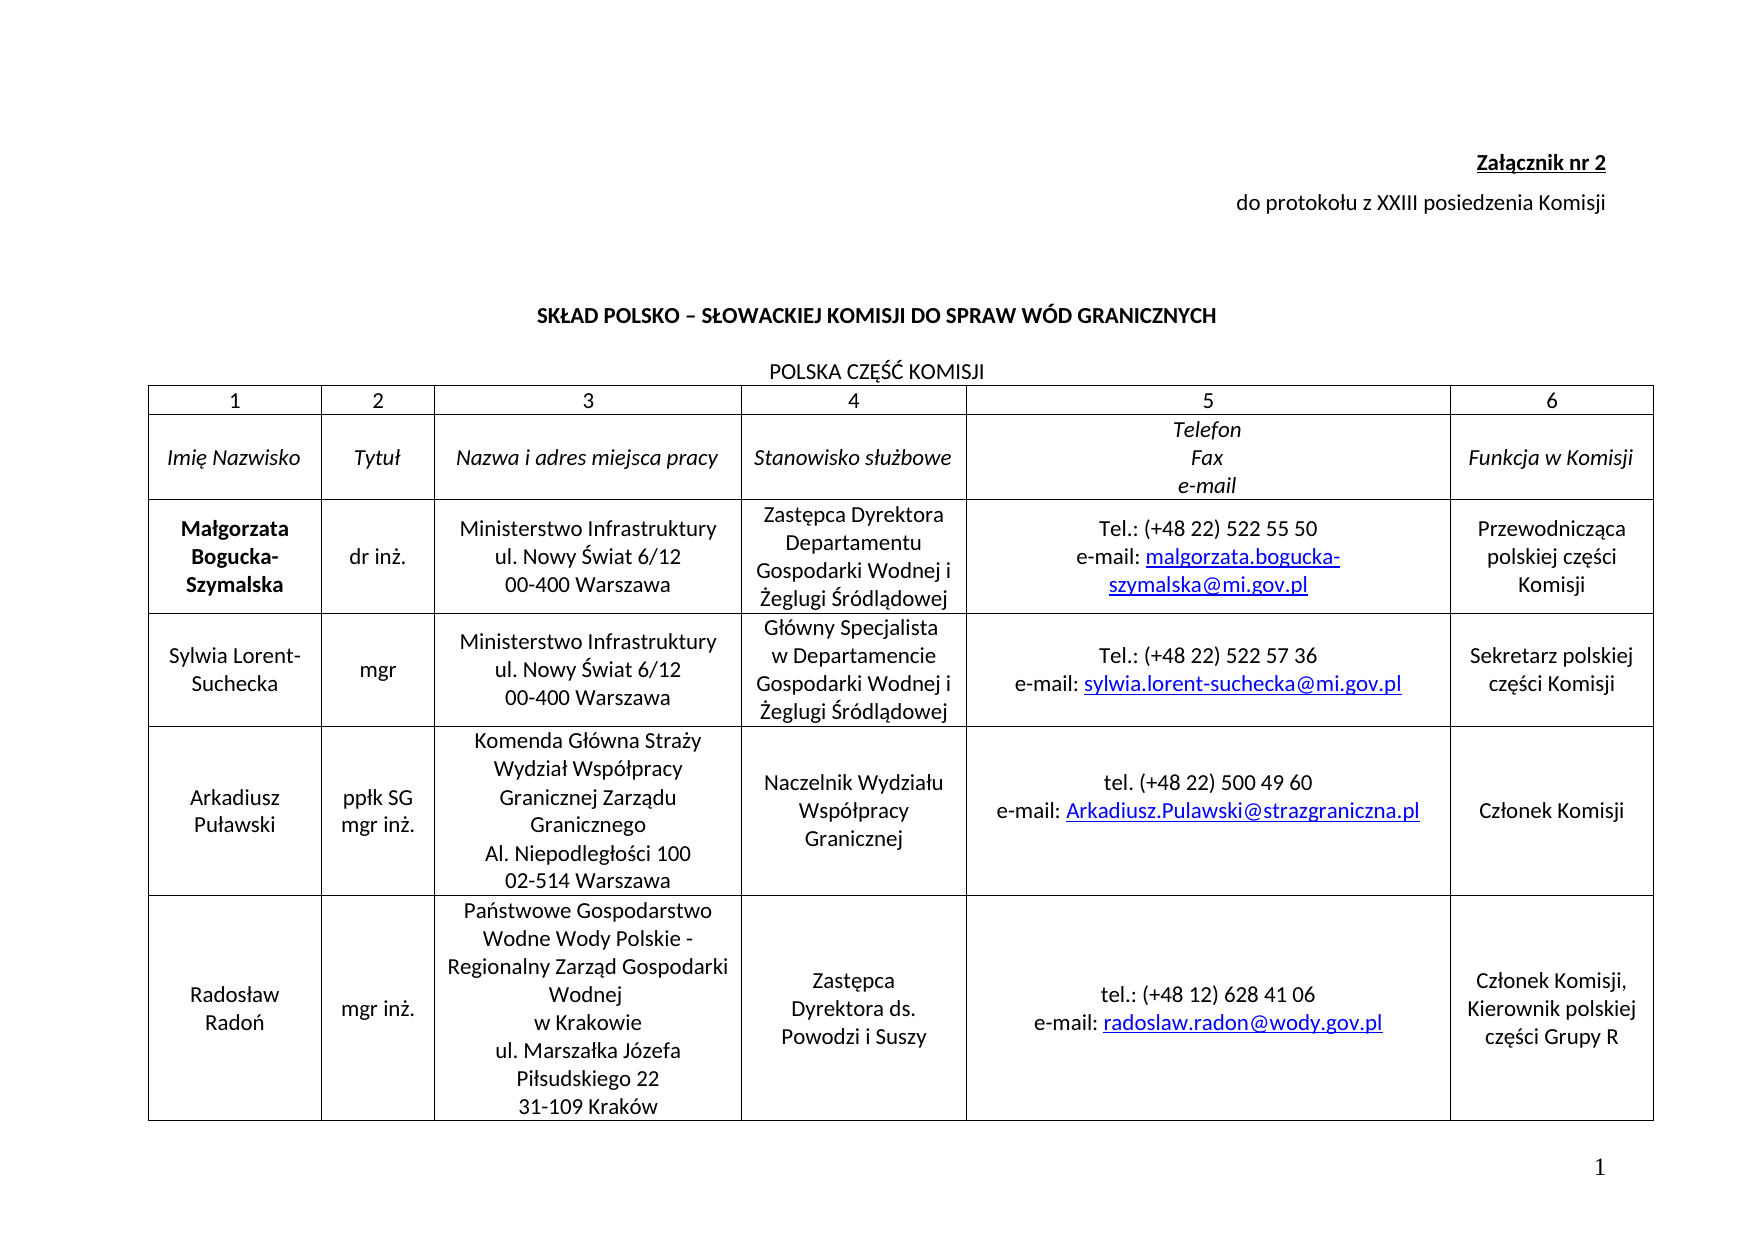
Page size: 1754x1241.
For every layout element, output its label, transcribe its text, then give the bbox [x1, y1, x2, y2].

table_cell tel. (+48 22) 500 49 60 e-mail: Arkadiusz.Pulawski@strazgraniczna.pl [967, 727, 1450, 895]
table_cell Imię Nazwisko [149, 415, 321, 499]
table_cell Nazwa i adres miejsca pracy [435, 415, 741, 499]
table_header 1 [149, 386, 321, 414]
table_cell Sylwia Lorent-Suchecka [149, 614, 321, 726]
table_cell Komenda Główna Straży Wydział Współpracy Granicznej Zarządu Granicznego Al. Niepodległości 100 02-514 Warszawa [435, 727, 741, 895]
table_cell Przewodnicząca polskiej części Komisji [1451, 500, 1653, 612]
table_cell mgr [322, 614, 434, 726]
text do protokołu z XXIII posiedzenia Komisji [148, 188, 1606, 216]
table_cell mgr inż. [322, 896, 434, 1120]
table_cell Stanowisko służbowe [742, 415, 966, 499]
table_cell Zastępca Dyrektora Departamentu Gospodarki Wodnej i Żeglugi Śródlądowej [742, 500, 966, 612]
table_cell Zastępca Dyrektora ds. Powodzi i Suszy [742, 896, 966, 1120]
table_header 2 [322, 386, 434, 414]
table_header 3 [435, 386, 741, 414]
table_cell Państwowe Gospodarstwo Wodne Wody Polskie - Regionalny Zarząd Gospodarki Wodnej w Krakowie ul. Marszałka Józefa Piłsudskiego 22 31-109 Kraków [435, 896, 741, 1120]
table_cell Telefon Fax e-mail [967, 415, 1450, 499]
table_cell Radosław Radoń [149, 896, 321, 1120]
table_cell Ministerstwo Infrastruktury ul. Nowy Świat 6/12 00-400 Warszawa [435, 500, 741, 612]
table_cell Członek Komisji, Kierownik polskiej części Grupy R [1451, 896, 1653, 1120]
text Załącznik nr 2 [148, 148, 1606, 176]
table_cell dr inż. [322, 500, 434, 612]
table_cell Członek Komisji [1451, 727, 1653, 895]
table_cell tel.: (+48 12) 628 41 06 e-mail: radoslaw.radon@wody.gov.pl [967, 896, 1450, 1120]
table_cell Tel.: (+48 22) 522 57 36 e-mail: sylwia.lorent-suchecka@mi.gov.pl [967, 614, 1450, 726]
table_header 4 [742, 386, 966, 414]
table_cell Główny Specjalista w Departamencie Gospodarki Wodnej i Żeglugi Śródlądowej [742, 614, 966, 726]
text POLSKA CZĘŚĆ KOMISJI [148, 357, 1606, 385]
table_cell Ministerstwo Infrastruktury ul. Nowy Świat 6/12 00-400 Warszawa [435, 614, 741, 726]
table_header 5 [967, 386, 1450, 414]
table_cell Sekretarz polskiej części Komisji [1451, 614, 1653, 726]
table_cell ppłk SG mgr inż. [322, 727, 434, 895]
text SKŁAD POLSKO – SŁOWACKIEJ KOMISJI DO SPRAW WÓD GRANICZNYCH [148, 301, 1606, 329]
table_cell Arkadiusz Puławski [149, 727, 321, 895]
table_cell Funkcja w Komisji [1451, 415, 1653, 499]
table_cell Tytuł [322, 415, 434, 499]
table_cell Tel.: (+48 22) 522 55 50 e-mail: malgorzata.bogucka-szymalska@mi.gov.pl [967, 500, 1450, 612]
table_cell Małgorzata Bogucka- Szymalska [149, 500, 321, 612]
table_cell Naczelnik Wydziału Współpracy Granicznej [742, 727, 966, 895]
table_header 6 [1451, 386, 1653, 414]
